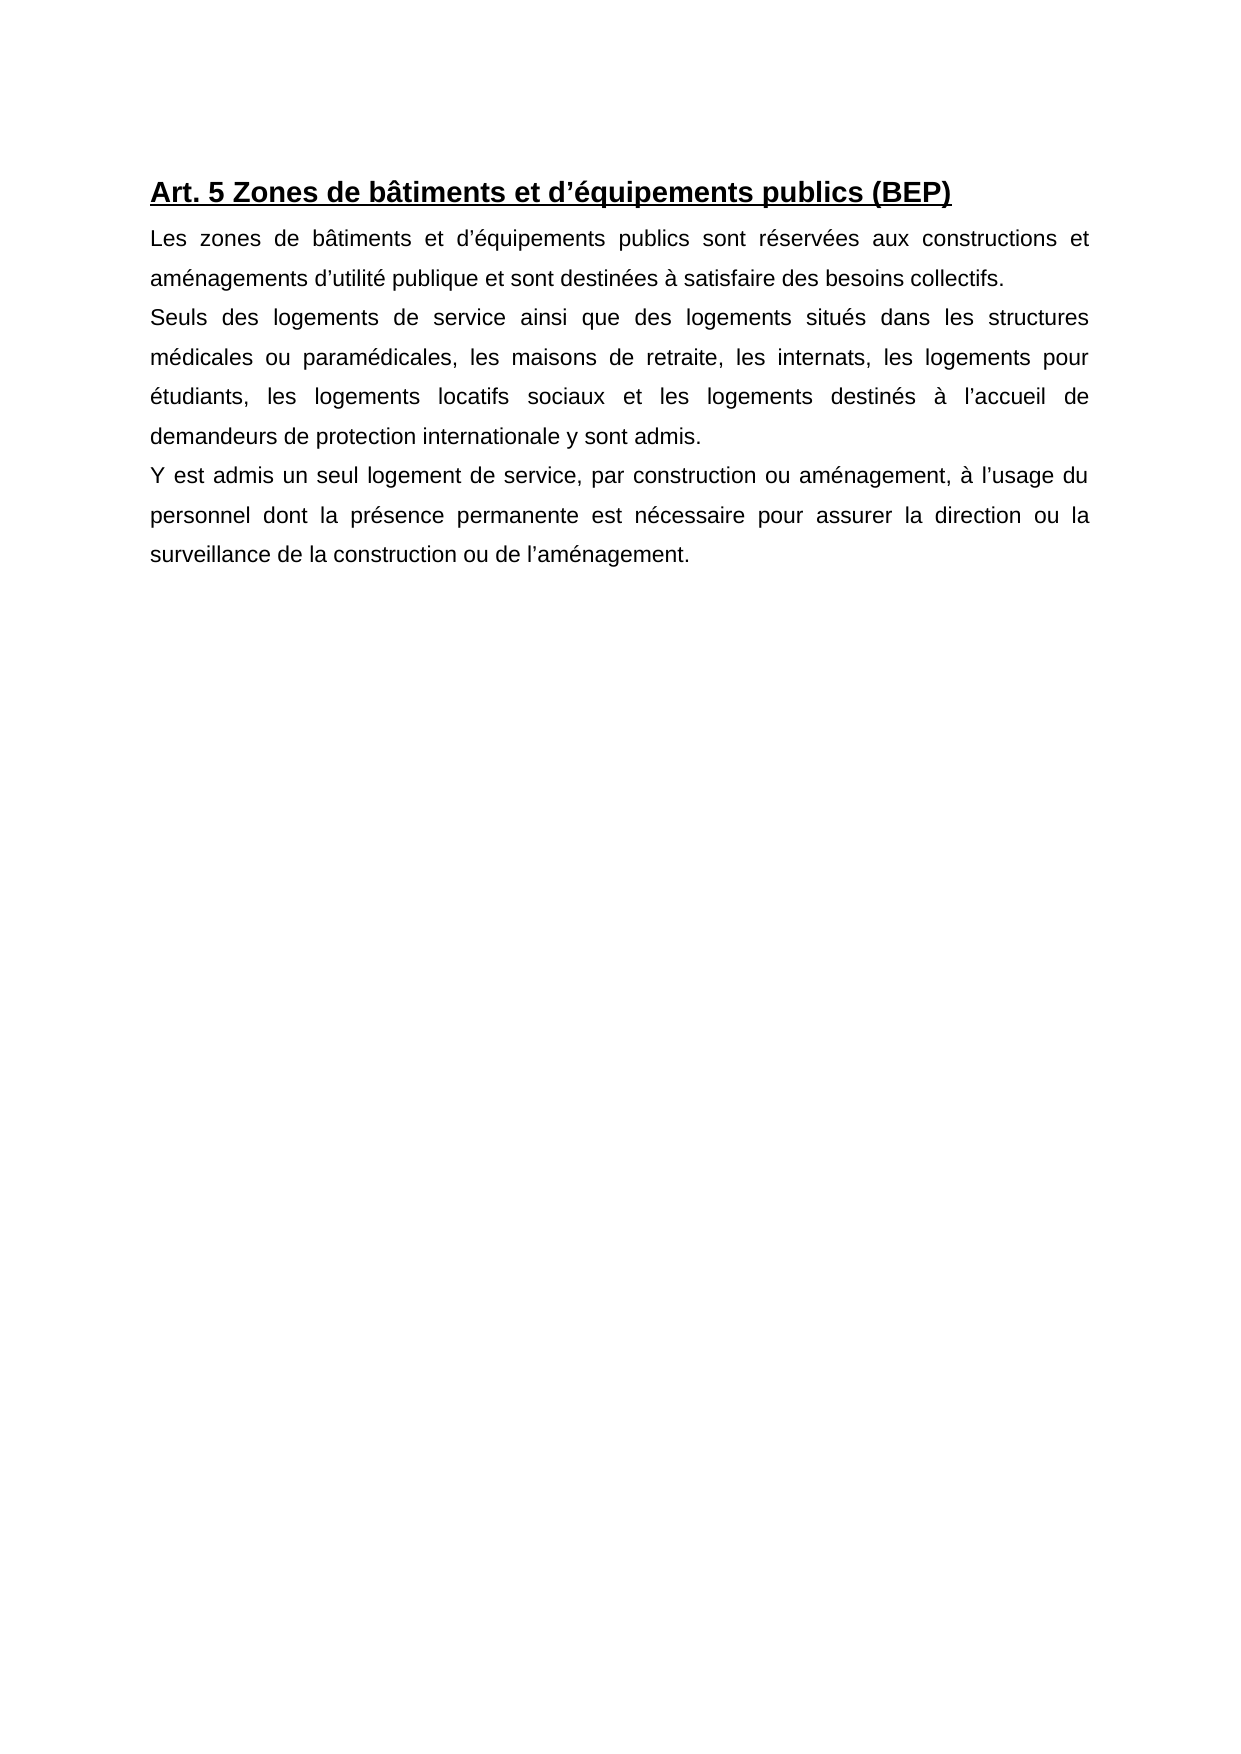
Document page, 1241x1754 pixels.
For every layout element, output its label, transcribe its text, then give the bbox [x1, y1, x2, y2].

text Y est admis un seul logement de service, par construction ou aménagement, à l’usage du personnel dont la présence permanente est nécessaire pour assurer la direction ou la surveillance de la construction ou de l’aménagement. [150, 462, 1090, 567]
text Seuls des logements de service ainsi que des logements situés dans les structures médicales ou paramédicales, les maisons de retraite, les internats, les logements pour étudiants, les logements locatifs sociaux et les logements destinés à l’accueil de demandeurs de protection internationale y sont admis. [150, 304, 1090, 449]
text Les zones de bâtiments et d’équipements publics sont réservées aux constructions et aménagements d’utilité publique et sont destinées à satisfaire des besoins collectifs. [150, 225, 1090, 291]
subtitle Art. 5 Zones de bâtiments et d’équipements publics (BEP) [150, 175, 1090, 208]
